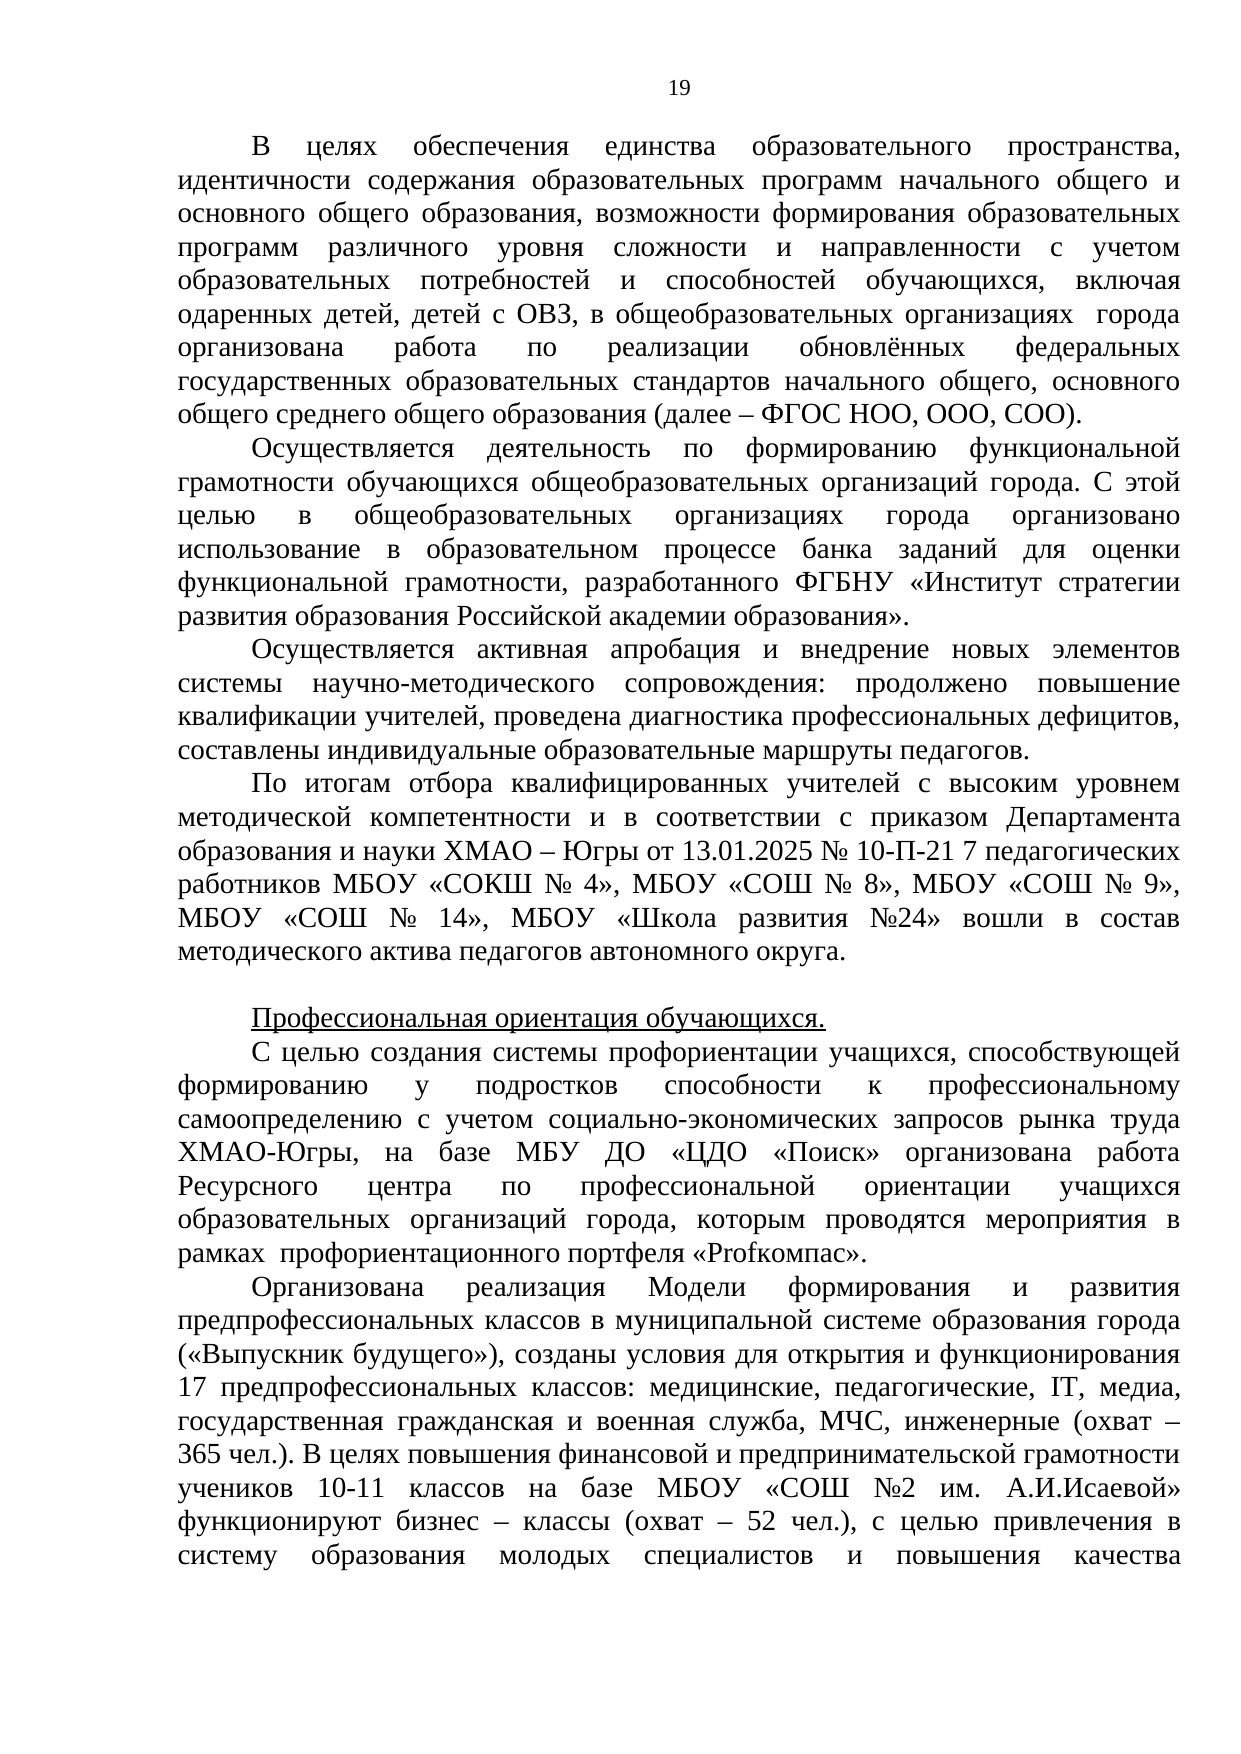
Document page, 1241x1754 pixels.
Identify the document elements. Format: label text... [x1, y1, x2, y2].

text Осуществляется деятельность по формированию функциональной грамотности обучающихся общеобразовательных организаций города. С этой целью в общеобразовательных организациях города организовано использование в образовательном процессе банка заданий для оценки функциональной грамотности, разработанного ФГБНУ «Институт стратегии развития образования Российской академии образования». [177, 430, 1181, 631]
text По итогам отбора квалифицированных учителей с высоким уровнем методической компетентности и в соответствии с приказом Департамента образования и науки ХМАО – Югры от 13.01.2025 № 10-П-21 7 педагогических работников МБОУ «СОКШ № 4», МБОУ «СОШ № 8», МБОУ «СОШ № 9», МБОУ «СОШ № 14», МБОУ «Школа развития №24» вошли в состав методического актива педагогов автономного округа. [177, 766, 1181, 967]
text В целях обеспечения единства образовательного пространства, идентичности содержания образовательных программ начального общего и основного общего образования, возможности формирования образовательных программ различного уровня сложности и направленности с учетом образовательных потребностей и способностей обучающихся, включая одаренных детей, детей с ОВЗ, в общеобразовательных организациях города организована работа по реализации обновлённых федеральных государственных образовательных стандартов начального общего, основного общего среднего общего образования (далее – ФГОС НОО, ООО, СОО). [177, 128, 1181, 430]
text Профессиональная ориентация обучающихся. [177, 1000, 1181, 1034]
text Осуществляется активная апробация и внедрение новых элементов системы научно-методического сопровождения: продолжено повышение квалификации учителей, проведена диагностика профессиональных дефицитов, составлены индивидуальные образовательные маршруты педагогов. [177, 631, 1181, 766]
text С целью создания системы профориентации учащихся, способствующей формированию у подростков способности к профессиональному самоопределению с учетом социально-экономических запросов рынка труда ХМАО-Югры, на базе МБУ ДО «ЦДО «Поиск» организована работа Ресурсного центра по профессиональной ориентации учащихся образовательных организаций города, которым проводятся мероприятия в рамках профориентационного портфеля «Profкомпас». [177, 1034, 1181, 1269]
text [177, 1269, 1181, 1635]
